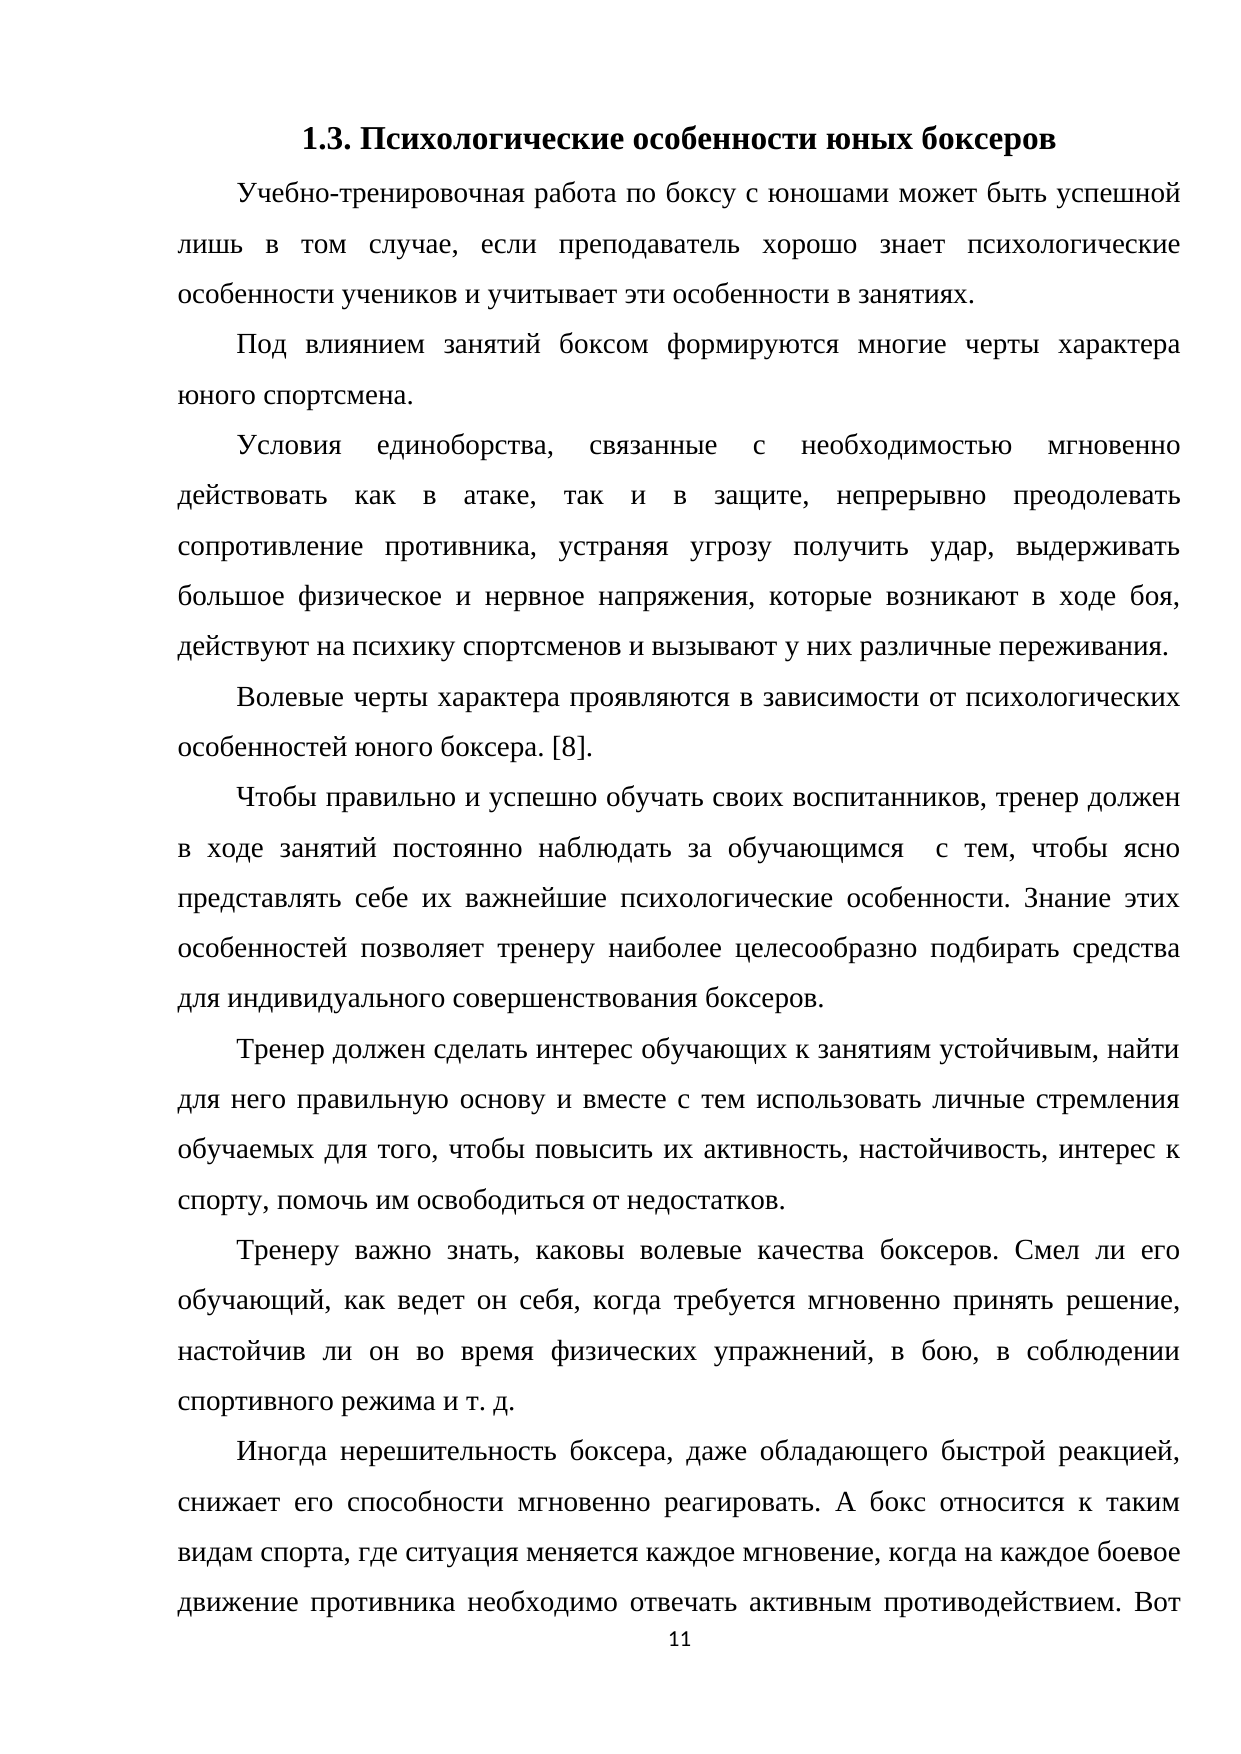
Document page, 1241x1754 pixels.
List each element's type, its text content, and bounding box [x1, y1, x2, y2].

text Условия единоборства, связанные с необходимостью мгновенно действовать как в атаке, так и в защите, непрерывно преодолевать сопротивление противника, устраняя угрозу получить удар, выдерживать большое физическое и нервное напряжения, которые возникают в ходе боя, действуют на психику спортсменов и вызывают у них различные переживания. [177, 427, 1181, 662]
text Учебно-тренировочная работа по боксу с юношами может быть успешной лишь в том случае, если преподаватель хорошо знает психологические особенности учеников и учитывает эти особенности в занятиях. [177, 176, 1181, 310]
text Тренер должен сделать интерес обучающих к занятиям устойчивым, найти для него правильную основу и вместе с тем использовать личные стремления обучаемых для того, чтобы повысить их активность, настойчивость, интерес к спорту, помочь им освободиться от недостатков. [177, 1031, 1181, 1215]
text Волевые черты характера проявляются в зависимости от психологических особенностей юного боксера. [8]. [177, 679, 1181, 763]
text 1.3. Психологические особенности юных боксеров [177, 118, 1181, 156]
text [177, 1433, 1181, 1618]
text Тренеру важно знать, каковы волевые качества боксеров. Смел ли его обучающий, как ведет он себя, когда требуется мгновенно принять решение, настойчив ли он во время физических упражнений, в бою, в соблюдении спортивного режима и т. д. [177, 1232, 1181, 1417]
text Под влиянием занятий боксом формируются многие черты характера юного спортсмена. [177, 327, 1181, 410]
text Чтобы правильно и успешно обучать своих воспитанников, тренер должен в ходе занятий постоянно наблюдать за обучающимся с тем, чтобы ясно представлять себе их важнейшие психологические особенности. Знание этих особенностей позволяет тренеру наиболее целесообразно подбирать средства для индивидуального совершенствования боксеров. [177, 779, 1181, 1014]
